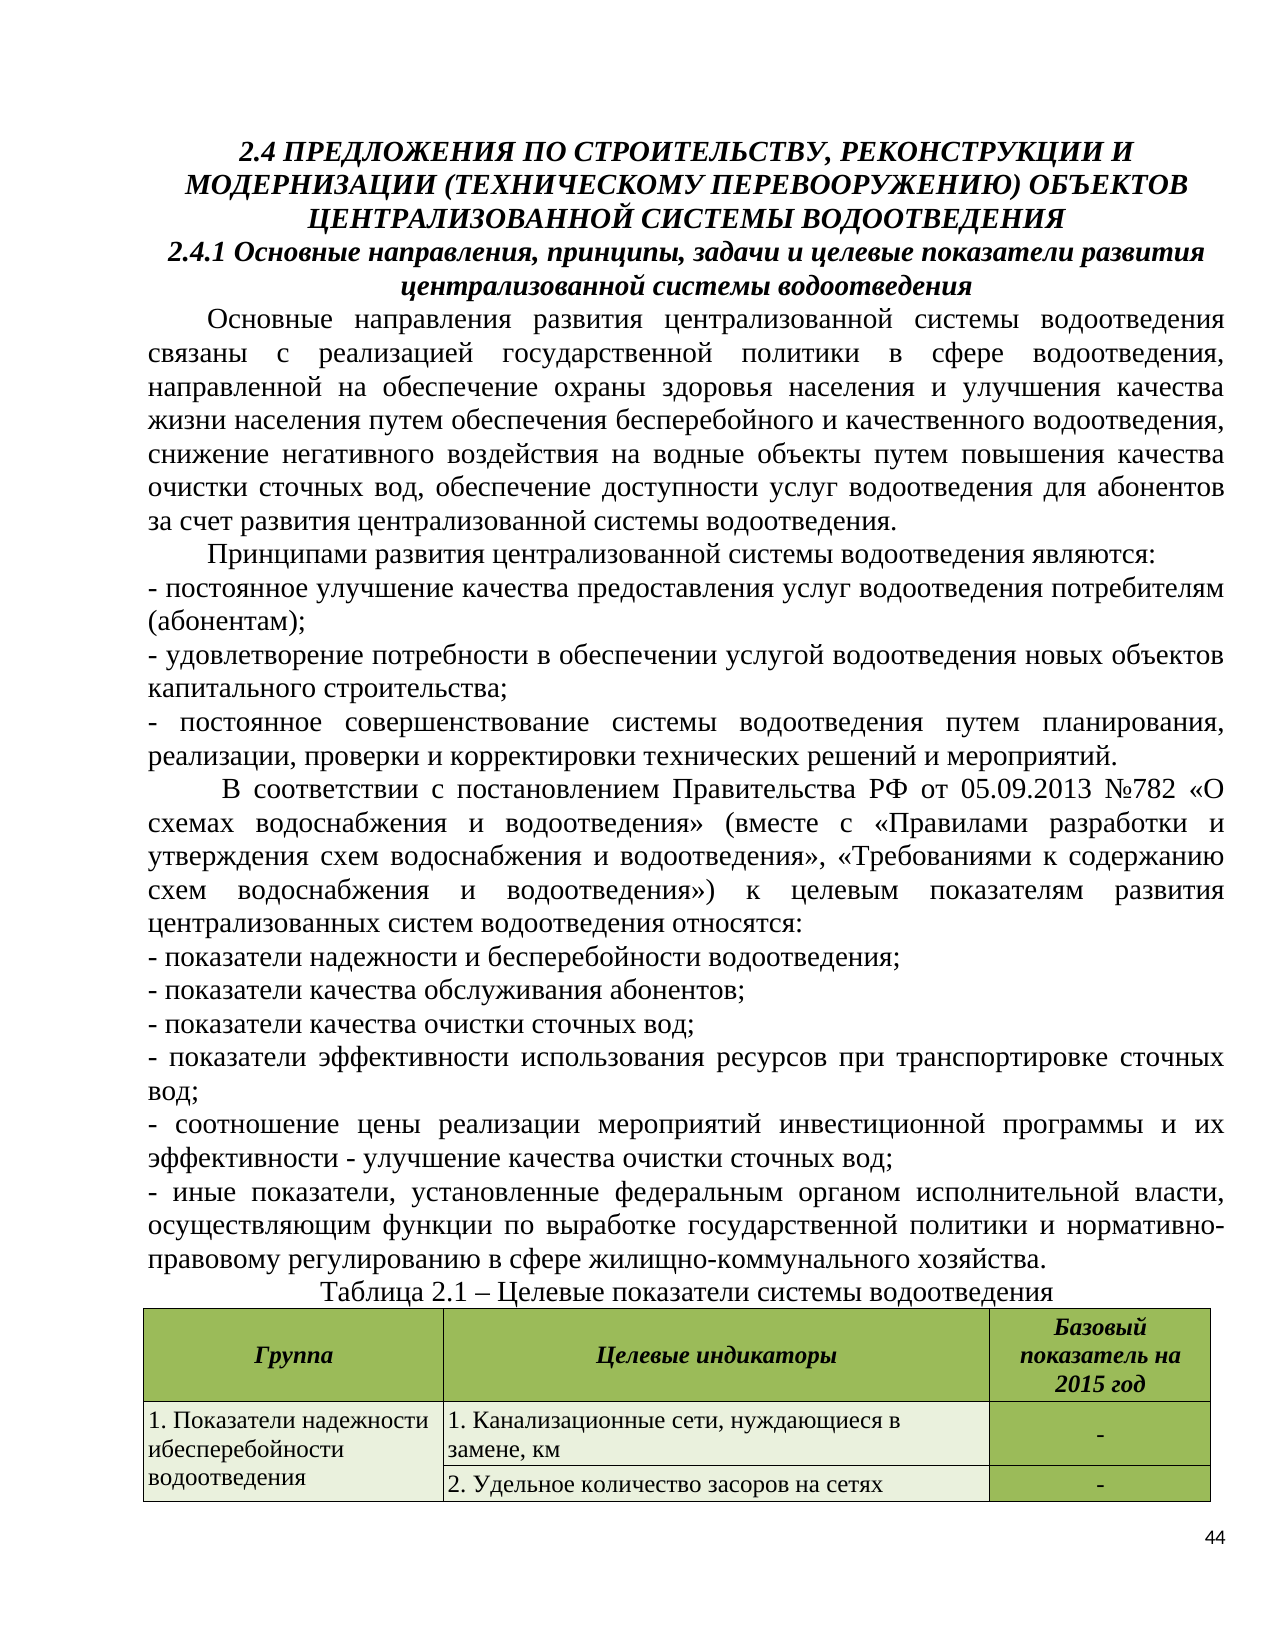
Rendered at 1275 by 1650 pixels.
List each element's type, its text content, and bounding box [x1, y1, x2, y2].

text 2.4 ПРЕДЛОЖЕНИЯ ПО СТРОИТЕЛЬСТВУ, РЕКОНСТРУКЦИИ И МОДЕРНИЗАЦИИ (ТЕХНИЧЕСКОМУ ПЕРЕВООРУЖЕНИЮ) ОБЪЕКТОВ ЦЕНТРАЛИЗОВАННОЙ СИСТЕМЫ ВОДООТВЕДЕНИЯ [148, 134, 1226, 234]
text - иные показатели, установленные федеральным органом исполнительной власти, осуществляющим функции по выработке государственной политики и нормативно-правовому регулированию в сфере жилищно-коммунального хозяйства. [148, 1174, 1226, 1274]
text - показатели надежности и бесперебойности водоотведения; [148, 939, 1226, 972]
table_header Группа [144, 1309, 443, 1401]
table_cell 1. Показатели надежности ибесперебойности водоотведения [144, 1402, 443, 1501]
table_cell - [990, 1466, 1210, 1501]
text - показатели эффективности использования ресурсов при транспортировке сточных вод; [148, 1039, 1226, 1107]
text - постоянное улучшение качества предоставления услуг водоотведения потребителям (абонентам); [148, 570, 1226, 637]
text 2.4.1 Основные направления, принципы, задачи и целевые показатели развития централизованной системы водоотведения [148, 234, 1226, 302]
text - постоянное совершенствование системы водоотведения путем планирования, реализации, проверки и корректировки технических решений и мероприятий. [148, 704, 1226, 771]
text - удовлетворение потребности в обеспечении услугой водоотведения новых объектов капитального строительства; [148, 637, 1226, 704]
table_header Целевые индикаторы [444, 1309, 989, 1401]
text Принципами развития централизованной системы водоотведения являются: [148, 536, 1226, 570]
text Основные направления развития централизованной системы водоотведения связаны с реализацией государственной политики в сфере водоотведения, направленной на обеспечение охраны здоровья населения и улучшения качества жизни населения путем обеспечения бесперебойного и качественного водоотведения, снижение негативного воздействия на водные объекты путем повышения качества очистки сточных вод, обеспечение доступности услуг водоотведения для абонентов за счет развития централизованной системы водоотведения. [148, 302, 1226, 536]
text - показатели качества обслуживания абонентов; [148, 972, 1226, 1006]
table_cell - [990, 1402, 1210, 1465]
table_header Базовый показатель на 2015 год [990, 1309, 1210, 1401]
text - показатели качества очистки сточных вод; [148, 1006, 1226, 1039]
text В соответствии с постановлением Правительства РФ от 05.09.2013 №782 «О схемах водоснабжения и водоотведения» (вместе с «Правилами разработки и утверждения схем водоснабжения и водоотведения», «Требованиями к содержанию схем водоснабжения и водоотведения») к целевым показателям развития централизованных систем водоотведения относятся: [148, 771, 1226, 939]
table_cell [444, 1466, 989, 1501]
table_cell 1. Канализационные сети, нуждающиеся в замене, км [444, 1402, 989, 1465]
text - соотношение цены реализации мероприятий инвестиционной программы и их эффективности - улучшение качества очистки сточных вод; [148, 1107, 1226, 1174]
text Таблица 2.1 – Целевые показатели системы водоотведения [148, 1274, 1226, 1308]
